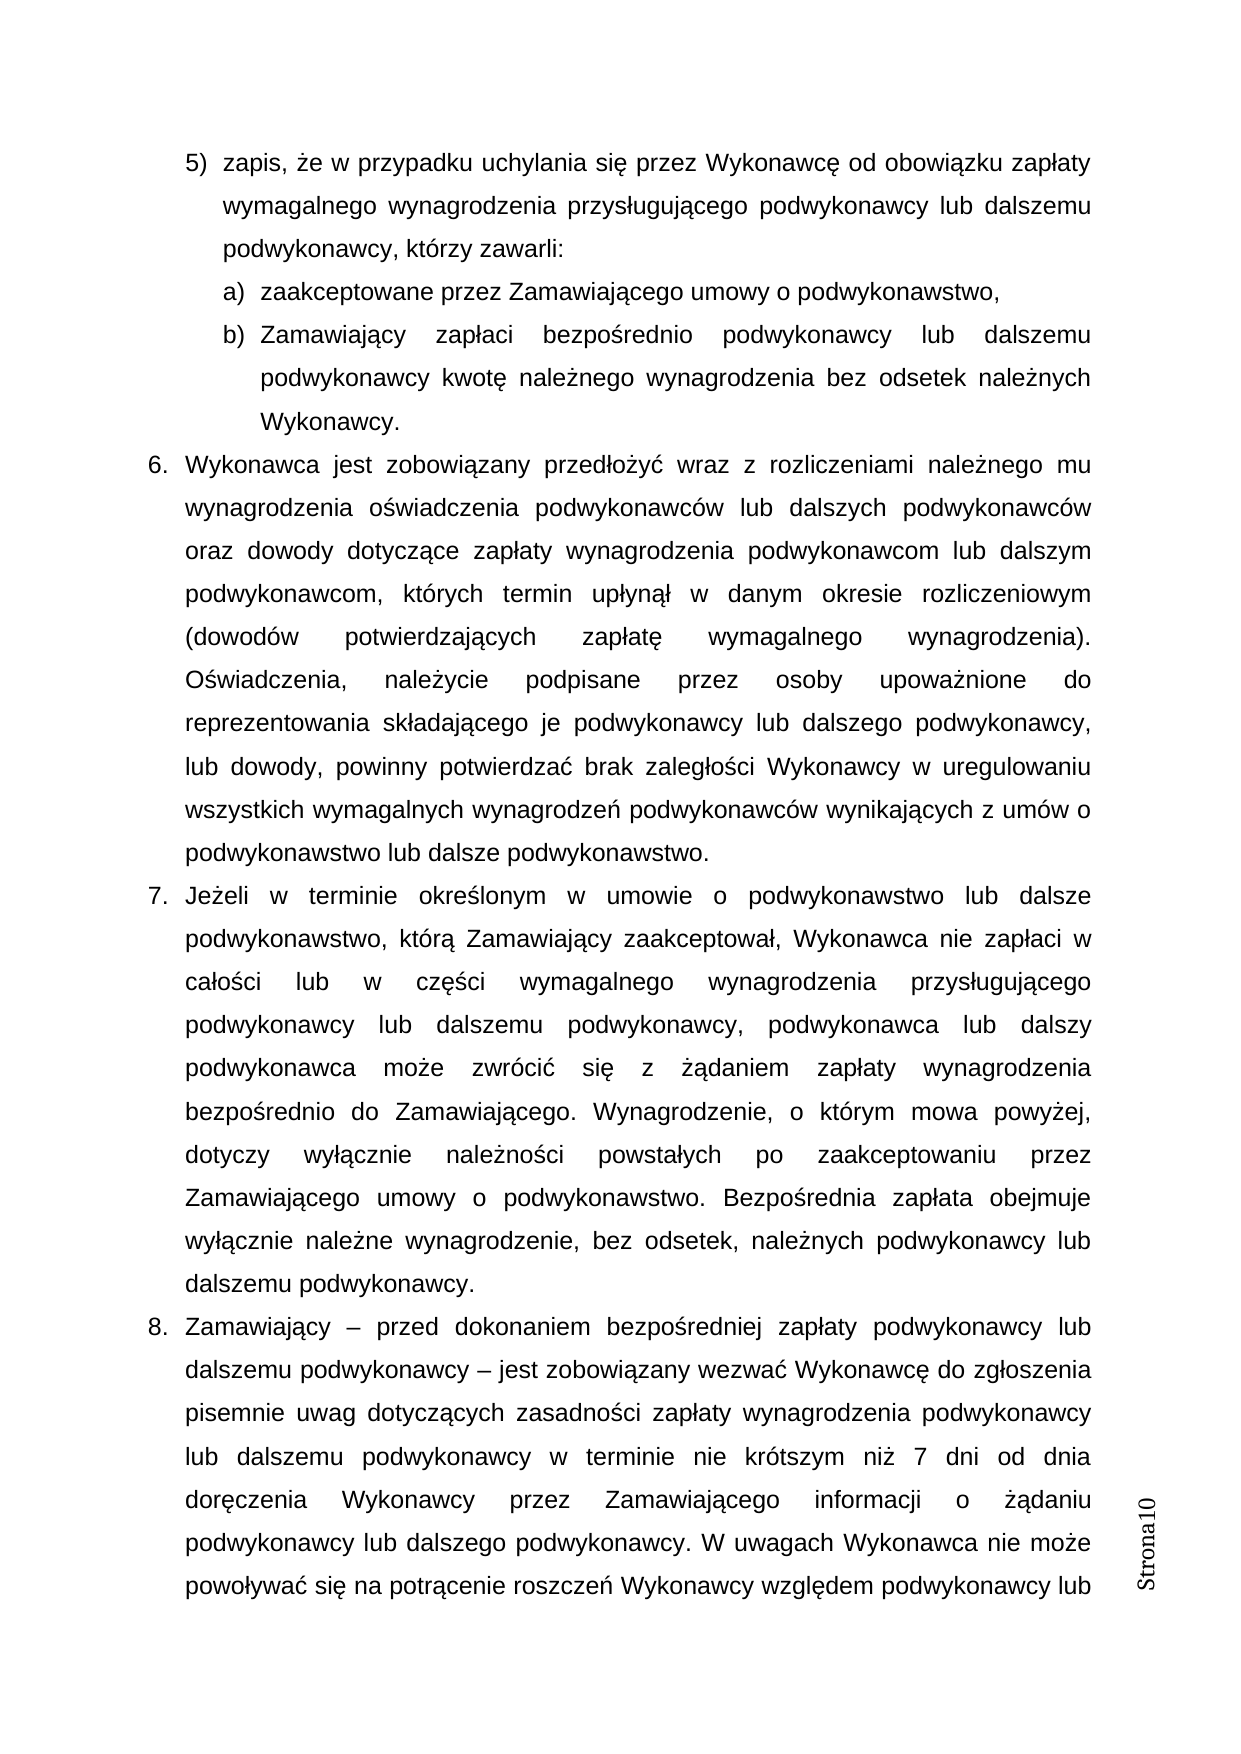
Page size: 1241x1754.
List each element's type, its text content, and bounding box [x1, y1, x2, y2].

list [148, 1312, 1092, 1599]
list zaakceptowane przez Zamawiającego umowy o podwykonawstwo, [223, 277, 1092, 306]
list Wykonawca jest zobowiązany przedłożyć wraz z rozliczeniami należnego mu wynagrodzenia oświadczenia podwykonawców lub dalszych podwykonawców oraz dowody dotyczące zapłaty wynagrodzenia podwykonawcom lub dalszym podwykonawcom, których termin upłynął w danym okresie rozliczeniowym (dowodów potwierdzających zapłatę wymagalnego wynagrodzenia). Oświadczenia, należycie podpisane przez osoby upoważnione do reprezentowania składającego je podwykonawcy lub dalszego podwykonawcy, lub dowody, powinny potwierdzać brak zaległości Wykonawcy w uregulowaniu wszystkich wymagalnych wynagrodzeń podwykonawców wynikających z umów o podwykonawstwo lub dalsze podwykonawstwo. [148, 449, 1092, 866]
list zapis, że w przypadku uchylania się przez Wykonawcę od obowiązku zapłaty wymagalnego wynagrodzenia przysługującego podwykonawcy lub dalszemu podwykonawcy, którzy zawarli: [185, 148, 1092, 263]
list Jeżeli w terminie określonym w umowie o podwykonawstwo lub dalsze podwykonawstwo, którą Zamawiający zaakceptował, Wykonawca nie zapłaci w całości lub w części wymagalnego wynagrodzenia przysługującego podwykonawcy lub dalszemu podwykonawcy, podwykonawca lub dalszy podwykonawca może zwrócić się z żądaniem zapłaty wynagrodzenia bezpośrednio do Zamawiającego. Wynagrodzenie, o którym mowa powyżej, dotyczy wyłącznie należności powstałych po zaakceptowaniu przez Zamawiającego umowy o podwykonawstwo. Bezpośrednia zapłata obejmuje wyłącznie należne wynagrodzenie, bez odsetek, należnych podwykonawcy lub dalszemu podwykonawcy. [148, 881, 1092, 1298]
list Zamawiający zapłaci bezpośrednio podwykonawcy lub dalszemu podwykonawcy kwotę należnego wynagrodzenia bez odsetek należnych Wykonawcy. [223, 320, 1092, 435]
